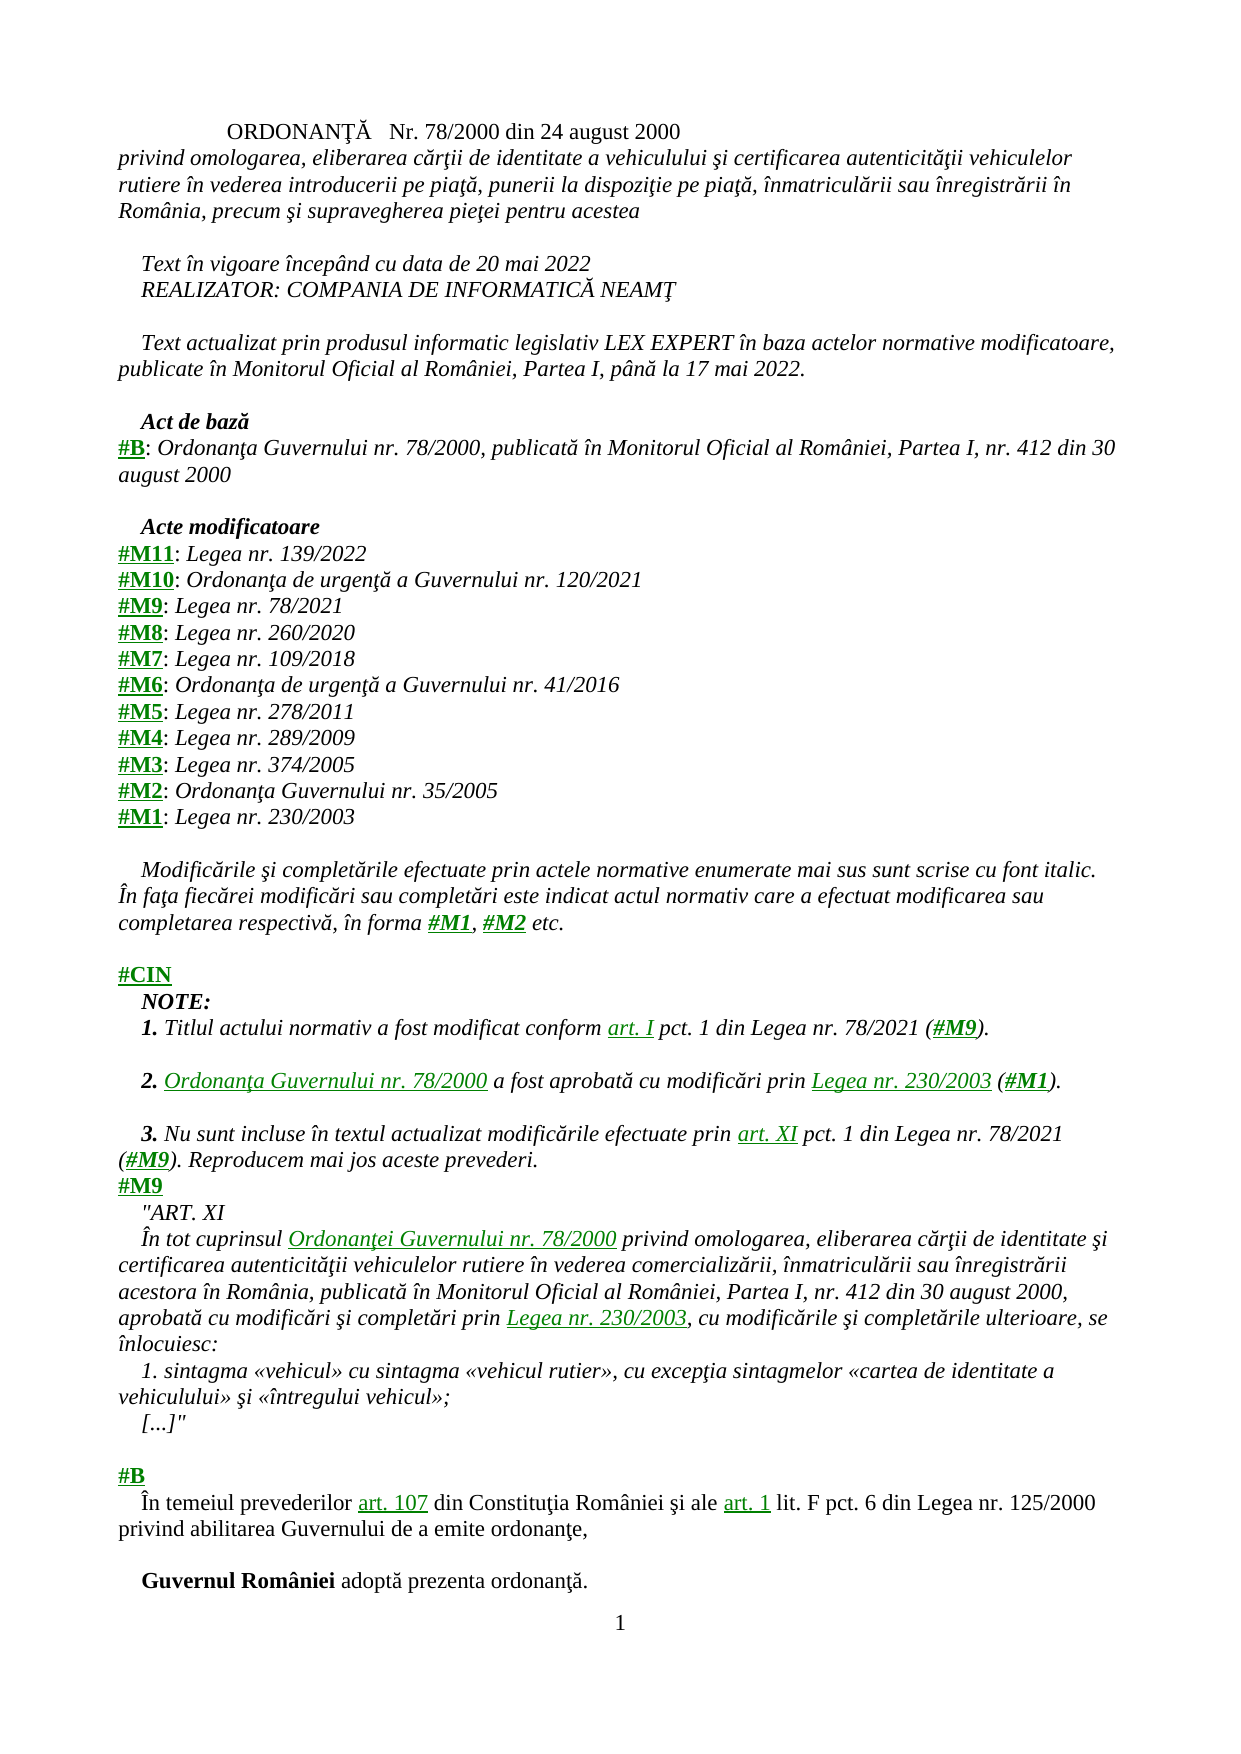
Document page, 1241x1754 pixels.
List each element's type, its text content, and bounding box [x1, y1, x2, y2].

text #M5: Legea nr. 278/2011 [118, 698, 1122, 724]
text Act de bază [118, 408, 1122, 434]
text REALIZATOR: COMPANIA DE INFORMATICĂ NEAMŢ [118, 276, 1122, 303]
text 2. Ordonanţa Guvernului nr. 78/2000 a fost aprobată cu modificări prin Legea nr. 230/2003 (#M1). [118, 1067, 1122, 1093]
text #M10: Ordonanţa de urgenţă a Guvernului nr. 120/2021 [118, 566, 1122, 592]
text #M4: Legea nr. 289/2009 [118, 724, 1122, 751]
text Guvernul României adoptă prezenta ordonanţă. [118, 1568, 1122, 1594]
text În temeiul prevederilor art. 107 din Constituţia României şi ale art. 1 lit. F pct. 6 din Legea nr. 125/2000 privind abilitarea Guvernului de a emite ordonanţe, [118, 1488, 1122, 1541]
text NOTE: [118, 988, 1122, 1014]
text "ART. XI [118, 1199, 1122, 1225]
text 1. sintagma «vehicul» cu sintagma «vehicul rutier», cu excepţia sintagmelor «cartea de identitate a vehiculului» şi «întregului vehicul»; [118, 1357, 1122, 1409]
text Text actualizat prin produsul informatic legislativ LEX EXPERT în baza actelor normative modificatoare, publicate în Monitorul Oficial al României, Partea I, până la 17 mai 2022. [118, 329, 1122, 382]
text În tot cuprinsul Ordonanţei Guvernului nr. 78/2000 privind omologarea, eliberarea cărţii de identitate şi certificarea autenticităţii vehiculelor rutiere în vederea comercializării, înmatriculării sau înregistrării acestora în România, publicată în Monitorul Oficial al României, Partea I, nr. 412 din 30 august 2000, aprobată cu modificări şi completări prin Legea nr. 230/2003, cu modificările şi completările ulterioare, se înlocuiesc: [118, 1225, 1122, 1357]
text #M11: Legea nr. 139/2022 [118, 540, 1122, 566]
text #M2: Ordonanţa Guvernului nr. 35/2005 [118, 777, 1122, 803]
text #M8: Legea nr. 260/2020 [118, 619, 1122, 645]
text Modificările şi completările efectuate prin actele normative enumerate mai sus sunt scrise cu font italic. În faţa fiecărei modificări sau completări este indicat actul normativ care a efectuat modificarea sau completarea respectivă, în forma #M1, #M2 etc. [118, 856, 1122, 935]
text 3. Nu sunt incluse în textul actualizat modificările efectuate prin art. XI pct. 1 din Legea nr. 78/2021 (#M9). Reproducem mai jos aceste prevederi. [118, 1119, 1122, 1172]
text Text în vigoare începând cu data de 20 mai 2022 [118, 250, 1122, 276]
text #M9 [118, 1172, 1122, 1199]
text ORDONANŢĂ Nr. 78/2000 din 24 august 2000 [118, 118, 1122, 144]
text #CIN [118, 961, 1122, 988]
text #M3: Legea nr. 374/2005 [118, 751, 1122, 777]
text #M6: Ordonanţa de urgenţă a Guvernului nr. 41/2016 [118, 672, 1122, 698]
text #M7: Legea nr. 109/2018 [118, 645, 1122, 672]
text 1. Titlul actului normativ a fost modificat conform art. I pct. 1 din Legea nr. 78/2021 (#M9). [118, 1014, 1122, 1041]
text #B: Ordonanţa Guvernului nr. 78/2000, publicată în Monitorul Oficial al României, Partea I, nr. 412 din 30 august 2000 [118, 434, 1122, 487]
text #B [118, 1462, 1122, 1488]
text #M9: Legea nr. 78/2021 [118, 592, 1122, 619]
text [...]" [118, 1409, 1122, 1436]
text #M1: Legea nr. 230/2003 [118, 803, 1122, 830]
text Acte modificatoare [118, 513, 1122, 540]
text privind omologarea, eliberarea cărţii de identitate a vehiculului şi certificarea autenticităţii vehiculelor rutiere în vederea introducerii pe piaţă, punerii la dispoziţie pe piaţă, înmatriculării sau înregistrării în România, precum şi supravegherea pieţei pentru acestea [118, 144, 1122, 223]
